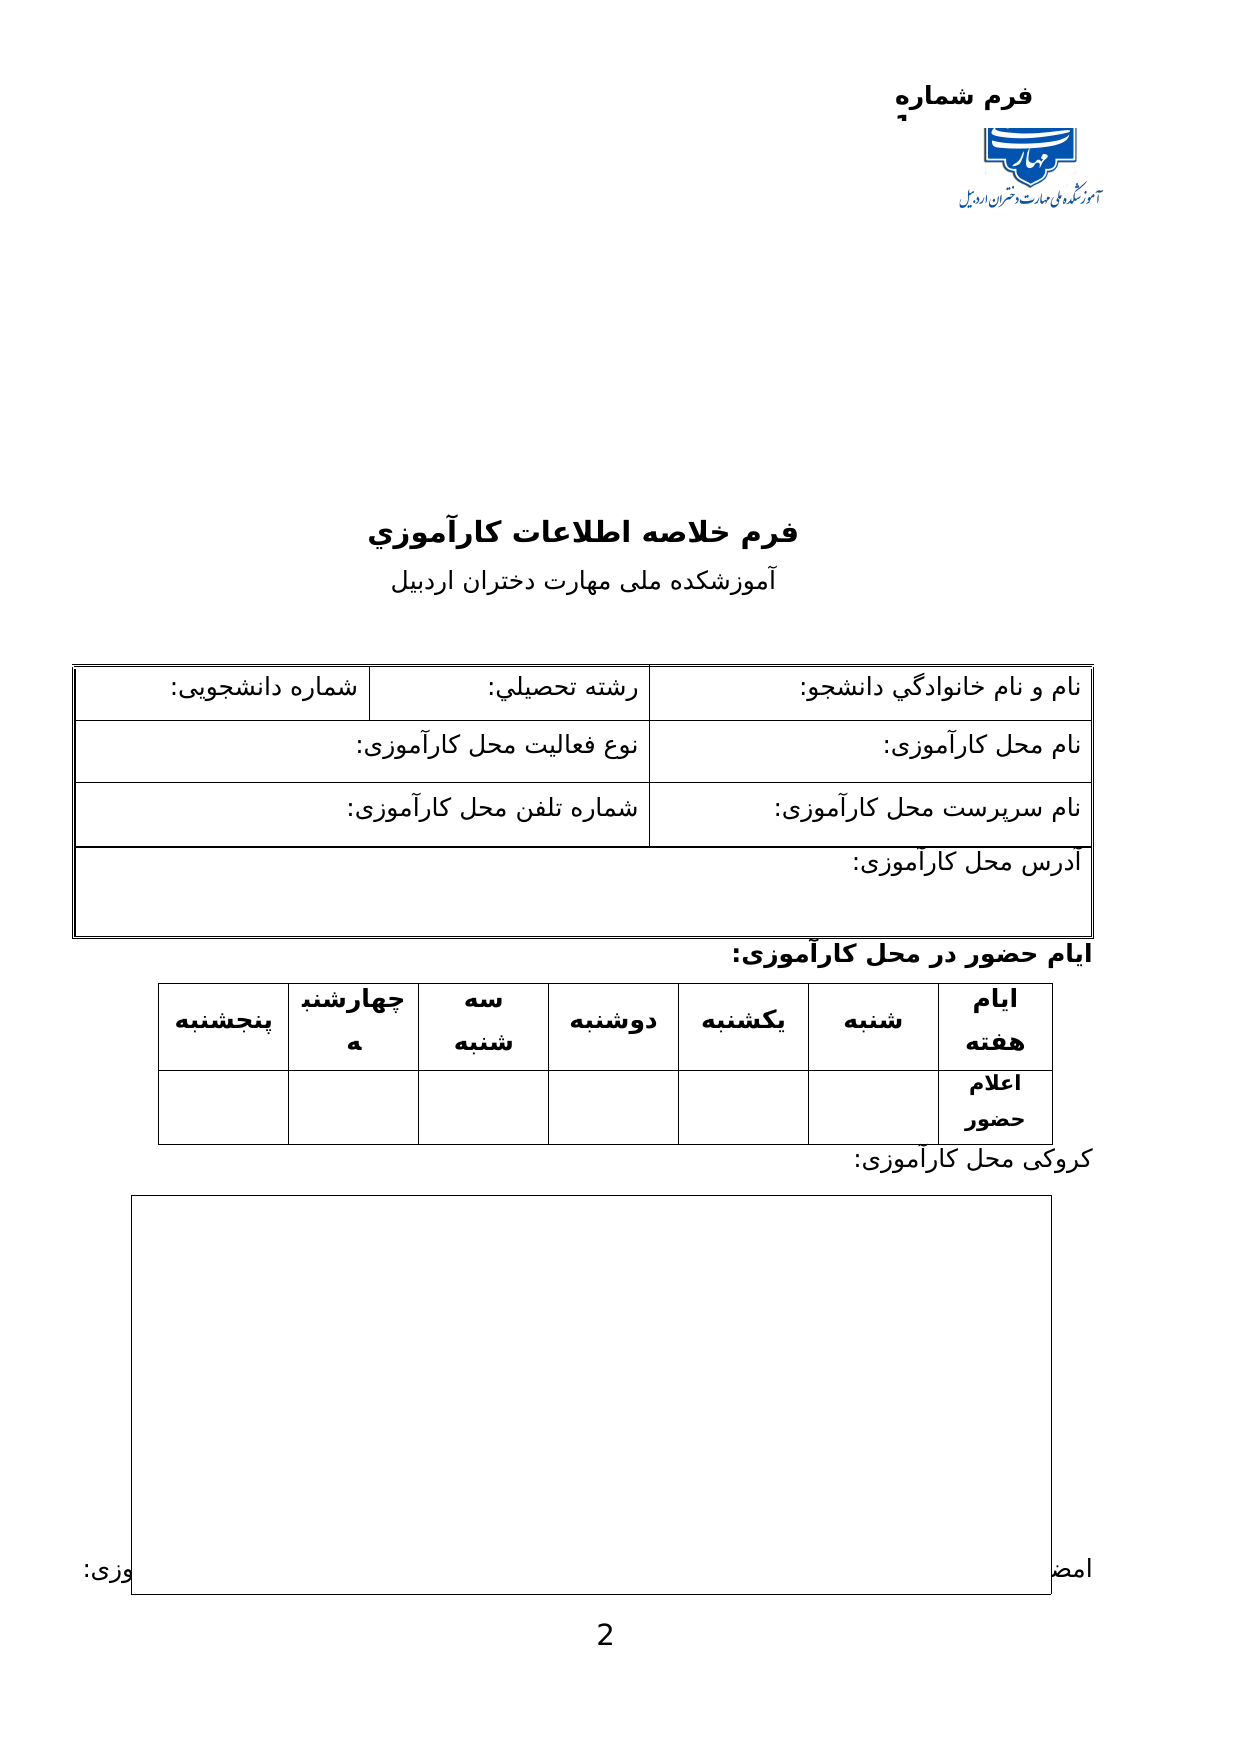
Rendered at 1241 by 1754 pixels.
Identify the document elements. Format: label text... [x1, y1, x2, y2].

table_header یکشنبه [679, 984, 808, 1070]
table_cell [549, 1071, 678, 1143]
table_cell [419, 1071, 548, 1143]
table_cell آدرس محل کارآموزی: [76, 848, 1091, 936]
table_header سه شنبه [419, 984, 548, 1070]
table_header ایام هفته [939, 984, 1052, 1070]
table_cell نوع فعالیت محل کارآموزی: [76, 721, 649, 782]
table_header چهارشنبه [289, 984, 418, 1070]
table_cell شماره تلفن محل کارآموزی: [76, 783, 649, 846]
text امضاء دانشجو: امضاء سرپرست محل کارآموزی: [1052, 1554, 1137, 1583]
table_cell نام سرپرست محل کارآموزی: [650, 783, 1091, 846]
table_cell [809, 1071, 938, 1143]
table_header شماره دانشجویی: [74, 667, 369, 720]
table_cell [679, 1071, 808, 1143]
table_cell [289, 1071, 418, 1143]
list کروکی محل کارآموزی: [74, 1144, 1137, 1174]
picture [959, 81, 1104, 208]
table_header رشته تحصيلي: [370, 667, 649, 720]
table_header نام و نام خانوادگي دانشجو: [650, 665, 1093, 720]
table_cell اعلام حضور [939, 1071, 1052, 1143]
table_header دوشنبه [549, 984, 678, 1070]
table_header پنجشنبه [159, 984, 288, 1070]
list ایام حضور در محل کارآموزی: [74, 939, 1137, 968]
table_cell [159, 1071, 288, 1143]
table_header شنبه [809, 984, 938, 1070]
list فرم خلاصه اطلاعات كارآموزي [74, 515, 1137, 549]
table_cell نام محل کارآموزی: [650, 721, 1091, 782]
list آموزشکده ملی مهارت دختران اردبیل [74, 566, 1137, 596]
